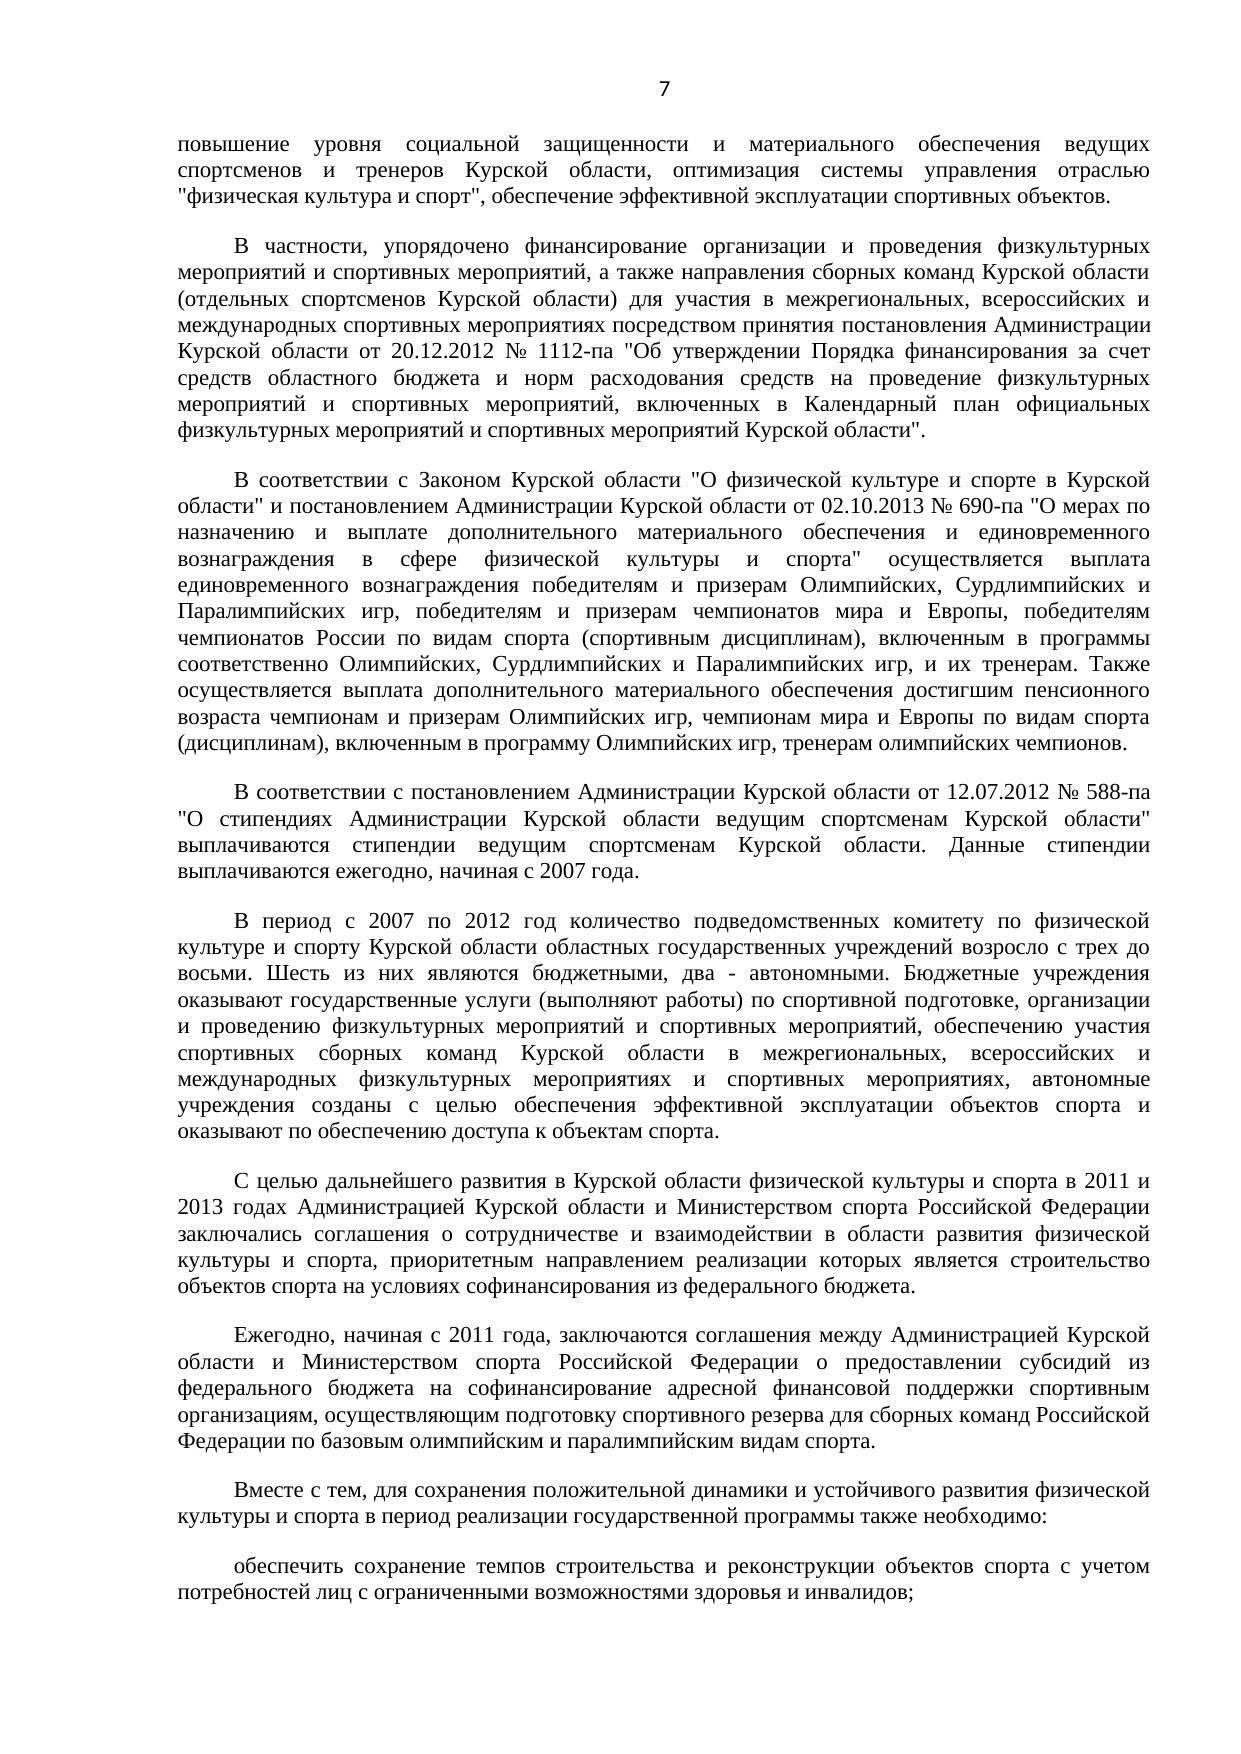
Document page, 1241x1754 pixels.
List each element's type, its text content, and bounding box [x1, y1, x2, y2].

text В частности, упорядочено финансирование организации и проведения физкультурных мероприятий и спортивных мероприятий, а также направления сборных команд Курской области (отдельных спортсменов Курской области) для участия в межрегиональных, всероссийских и международных спортивных мероприятиях посредством принятия постановления Администрации Курской области от 20.12.2012 № 1112-па "Об утверждении Порядка финансирования за счет средств областного бюджета и норм расходования средств на проведение физкультурных мероприятий и спортивных мероприятий, включенных в Календарный план официальных физкультурных мероприятий и спортивных мероприятий Курской области". [177, 232, 1152, 443]
text В соответствии с Законом Курской области "О физической культуре и спорте в Курской области" и постановлением Администрации Курской области от 02.10.2013 № 690-па "О мерах по назначению и выплате дополнительного материального обеспечения и единовременного вознаграждения в сфере физической культуры и спорта" осуществляется выплата единовременного вознаграждения победителям и призерам Олимпийских, Сурдлимпийских и Паралимпийских игр, победителям и призерам чемпионатов мира и Европы, победителям чемпионатов России по видам спорта (спортивным дисциплинам), включенным в программы соответственно Олимпийских, Сурдлимпийских и Паралимпийских игр, и их тренерам. Также осуществляется выплата дополнительного материального обеспечения достигшим пенсионного возраста чемпионам и призерам Олимпийских игр, чемпионам мира и Европы по видам спорта (дисциплинам), включенным в программу Олимпийских игр, тренерам олимпийских чемпионов. [177, 466, 1152, 756]
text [177, 130, 1152, 209]
text обеспечить сохранение темпов строительства и реконструкции объектов спорта с учетом потребностей лиц с ограниченными возможностями здоровья и инвалидов; [177, 1552, 1152, 1604]
text Ежегодно, начиная с 2011 года, заключаются соглашения между Администрацией Курской области и Министерством спорта Российской Федерации о предоставлении субсидий из федерального бюджета на софинансирование адресной финансовой поддержки спортивным организациям, осуществляющим подготовку спортивного резерва для сборных команд Российской Федерации по базовым олимпийским и паралимпийским видам спорта. [177, 1322, 1152, 1453]
text С целью дальнейшего развития в Курской области физической культуры и спорта в 2011 и 2013 годах Администрацией Курской области и Министерством спорта Российской Федерации заключались соглашения о сотрудничестве и взаимодействии в области развития физической культуры и спорта, приоритетным направлением реализации которых является строительство объектов спорта на условиях софинансирования из федерального бюджета. [177, 1167, 1152, 1299]
text В соответствии с постановлением Администрации Курской области от 12.07.2012 № 588-па "О стипендиях Администрации Курской области ведущим спортсменам Курской области" выплачиваются стипендии ведущим спортсменам Курской области. Данные стипендии выплачиваются ежегодно, начиная с 2007 года. [177, 778, 1152, 884]
text В период с 2007 по 2012 год количество подведомственных комитету по физической культуре и спорту Курской области областных государственных учреждений возросло с трех до восьми. Шесть из них являются бюджетными, два - автономными. Бюджетные учреждения оказывают государственные услуги (выполняют работы) по спортивной подготовке, организации и проведению физкультурных мероприятий и спортивных мероприятий, обеспечению участия спортивных сборных команд Курской области в межрегиональных, всероссийских и международных физкультурных мероприятиях и спортивных мероприятиях, автономные учреждения созданы с целью обеспечения эффективной эксплуатации объектов спорта и оказывают по обеспечению доступа к объектам спорта. [177, 907, 1152, 1144]
text Вместе с тем, для сохранения положительной динамики и устойчивого развития физической культуры и спорта в период реализации государственной программы также необходимо: [177, 1476, 1152, 1529]
